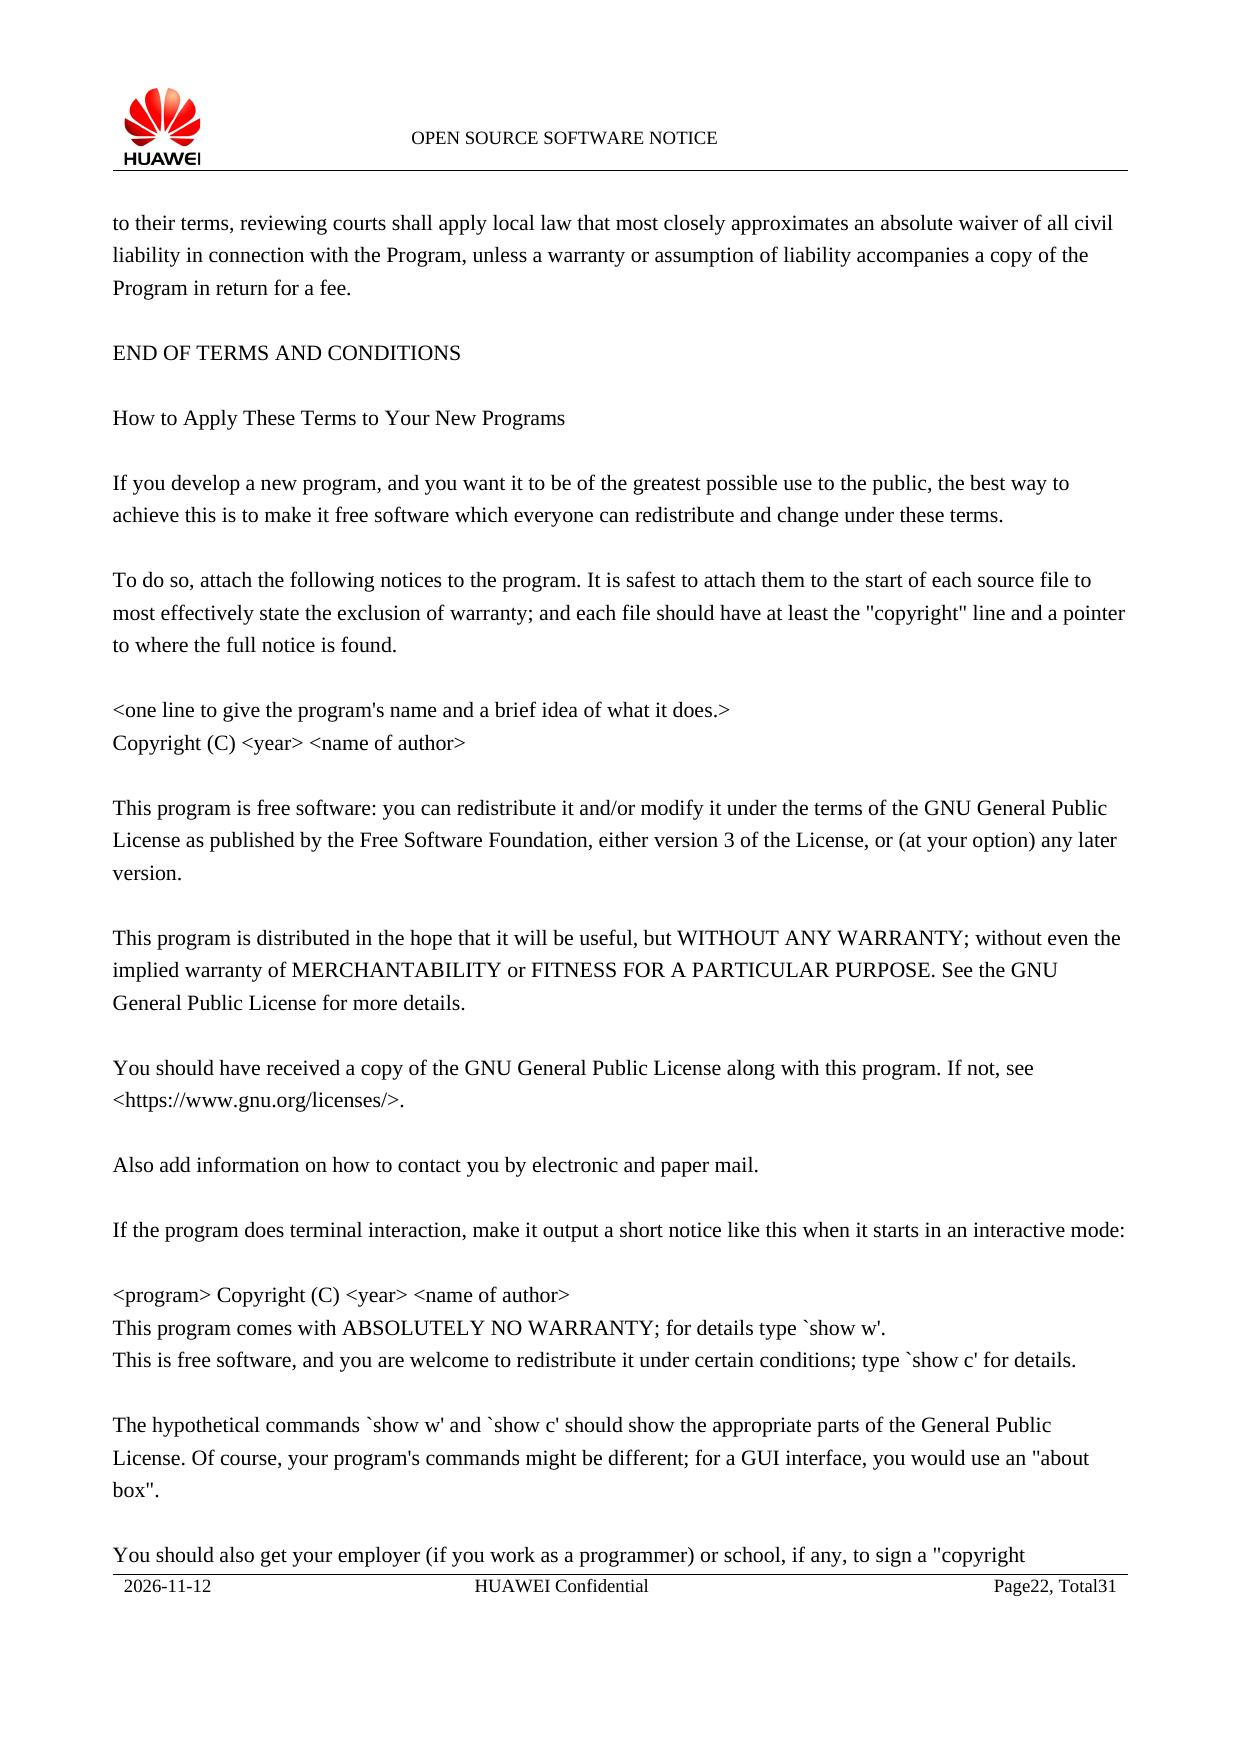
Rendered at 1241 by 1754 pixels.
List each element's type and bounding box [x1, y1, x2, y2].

picture [124, 88, 201, 165]
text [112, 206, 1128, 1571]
